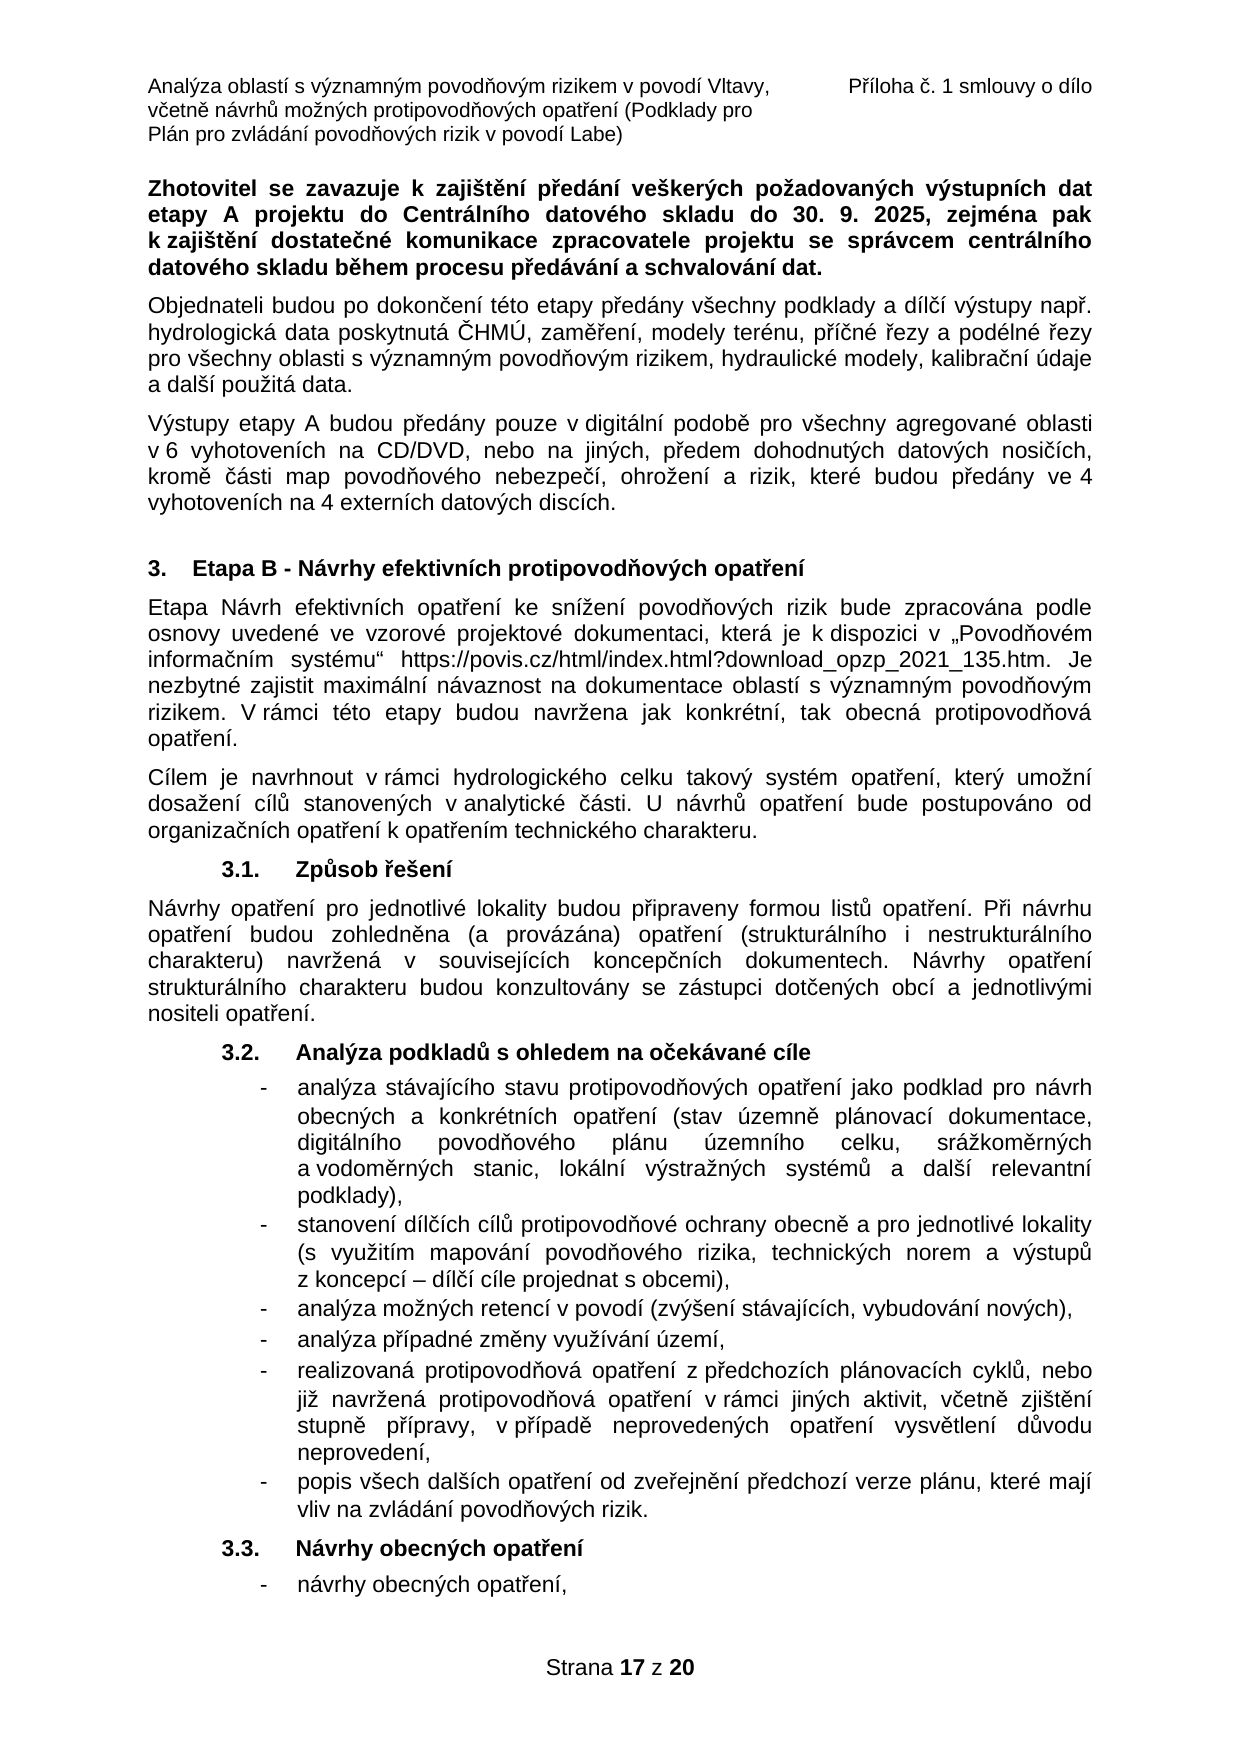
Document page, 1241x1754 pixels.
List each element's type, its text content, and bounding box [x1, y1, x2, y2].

list popis všech dalších opatření od zveřejnění předchozí verze plánu, které mají vliv na zvládání povodňových rizik. [260, 1465, 1093, 1522]
text Návrhy opatření pro jednotlivé lokality budou připraveny formou listů opatření. Při návrhu opatření budou zohledněna (a provázána) opatření (strukturálního i nestrukturálního charakteru) navržená v souvisejících koncepčních dokumentech. Návrhy opatření strukturálního charakteru budou konzultovány se zástupci dotčených obcí a jednotlivými nositeli opatření. [148, 894, 1093, 1026]
text Objednateli budou po dokončení této etapy předány všechny podklady a dílčí výstupy např. hydrologická data poskytnutá ČHMÚ, zaměření, modely terénu, příčné řezy a podélné řezy pro všechny oblasti s významným povodňovým rizikem, hydraulické modely, kalibrační údaje a další použitá data. [148, 292, 1093, 398]
list stanovení dílčích cílů protipovodňové ochrany obecně a pro jednotlivé lokality (s využitím mapování povodňového rizika, technických norem a výstupů z koncepcí – dílčí cíle projednat s obcemi), [260, 1208, 1093, 1292]
list Etapa B - Návrhy efektivních protipovodňových opatření [148, 554, 1093, 581]
text 3.3. Návrhy obecných opatření [148, 1535, 1093, 1561]
list návrhy obecných opatření, [260, 1567, 1093, 1599]
list analýza stávajícího stavu protipovodňových opatření jako podklad pro návrh obecných a konkrétních opatření (stav územně plánovací dokumentace, digitálního povodňového plánu územního celku, srážkoměrných a vodoměrných stanic, lokální výstražných systémů a další relevantní podklady), [260, 1071, 1093, 1208]
list realizovaná protipovodňová opatření z předchozích plánovacích cyklů, nebo již navržená protipovodňová opatření v rámci jiných aktivit, včetně zjištění stupně přípravy, v případě neprovedených opatření vysvětlení důvodu neprovedení, [260, 1354, 1093, 1465]
text Výstupy etapy A budou předány pouze v digitální podobě pro všechny agregované oblasti v 6 vyhotoveních na CD/DVD, nebo na jiných, předem dohodnutých datových nosičích, kromě části map povodňového nebezpečí, ohrožení a rizik, které budou předány ve 4 vyhotoveních na 4 externích datových discích. [148, 410, 1093, 516]
text Cílem je navrhnout v rámci hydrologického celku takový systém opatření, který umožní dosažení cílů stanovených v analytické části. U návrhů opatření bude postupováno od organizačních opatření k opatřením technického charakteru. [148, 764, 1093, 843]
text Etapa Návrh efektivních opatření ke snížení povodňových rizik bude zpracována podle osnovy uvedené ve vzorové projektové dokumentaci, která je k dispozici v „Povodňovém informačním systému“ https://povis.cz/html/index.html?download_opzp_2021_135.htm. Je nezbytné zajistit maximální návaznost na dokumentace oblastí s významným povodňovým rizikem. V rámci této etapy budou navržena jak konkrétní, tak obecná protipovodňová opatření. [148, 593, 1093, 752]
text Zhotovitel se zavazuje k zajištění předání veškerých požadovaných výstupních dat etapy A projektu do Centrálního datového skladu do 30. 9. 2025, zejména pak k zajištění dostatečné komunikace zpracovatele projektu se správcem centrálního datového skladu během procesu předávání a schvalování dat. [148, 174, 1093, 280]
text 3.1. Způsob řešení [148, 856, 1093, 882]
list analýza možných retencí v povodí (zvýšení stávajících, vybudování nových), [260, 1292, 1093, 1323]
text 3.2. Analýza podkladů s ohledem na očekávané cíle [148, 1039, 1093, 1065]
list analýza případné změny využívání území, [260, 1323, 1093, 1354]
